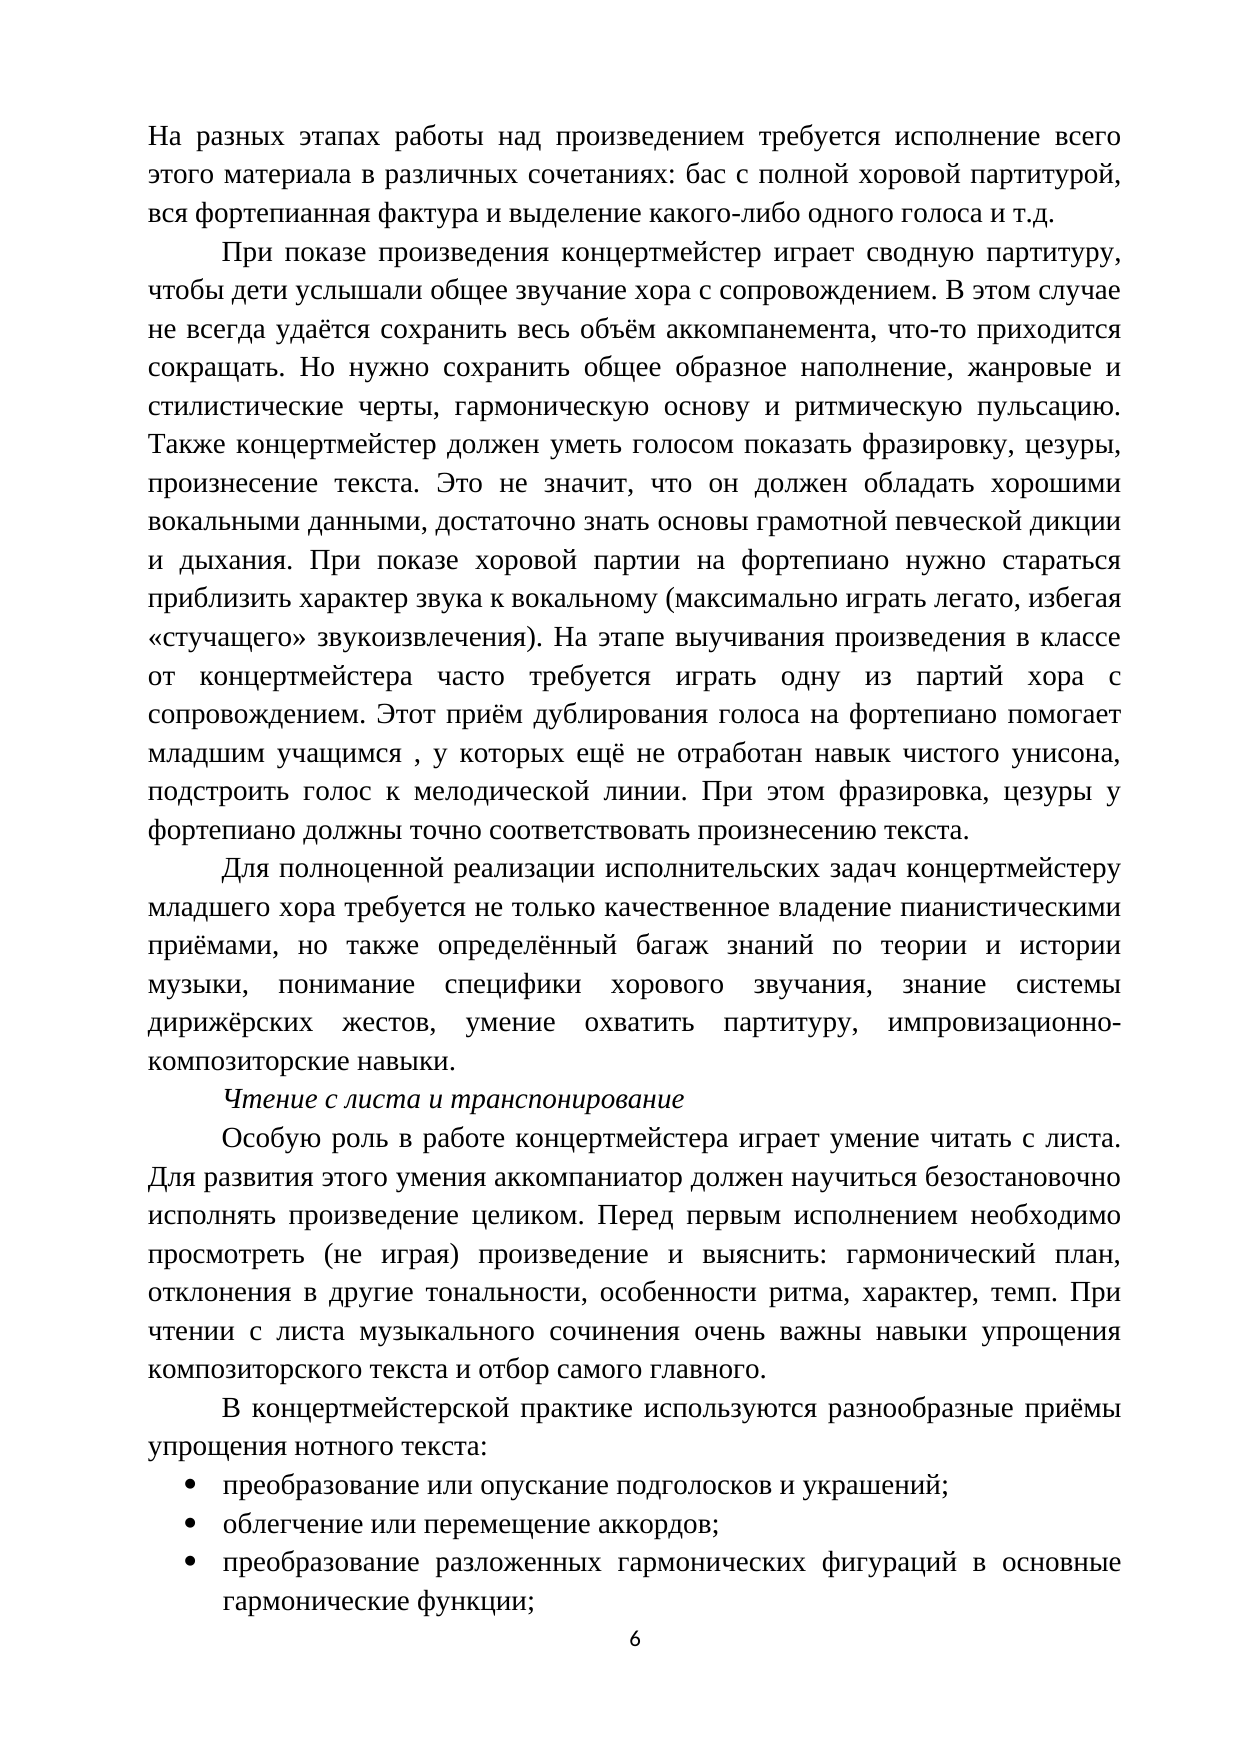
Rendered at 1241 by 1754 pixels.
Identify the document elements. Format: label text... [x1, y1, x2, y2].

text Чтение с листа и транспонирование [148, 1082, 1122, 1115]
text Особую роль в работе концертмейстера играет умение читать с листа. Для развития этого умения аккомпаниатор должен научиться безостановочно исполнять произведение целиком. Перед первым исполнением необходимо просмотреть (не играя) произведение и выяснить: гармонический план, отклонения в другие тональности, особенности ритма, характер, темп. При чтении с листа музыкального сочинения очень важны навыки упрощения композиторского текста и отбор самого главного. [148, 1120, 1122, 1385]
text В концертмейстерской практике используются разнообразные приёмы упрощения нотного текста: [148, 1390, 1122, 1462]
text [148, 118, 1122, 229]
text Для полноценной реализации исполнительских задач концертмейстеру младшего хора требуется не только качественное владение пианистическими приёмами, но также определённый багаж знаний по теории и истории музыки, понимание специфики хорового звучания, знание системы дирижёрских жестов, умение охватить партитуру, импровизационно-композиторские навыки. [148, 850, 1122, 1077]
list преобразование разложенных гармонических фигураций в основные гармонические функции; [185, 1544, 1122, 1617]
text При показе произведения концертмейстер играет сводную партитуру, чтобы дети услышали общее звучание хора с сопровождением. В этом случае не всегда удаётся сохранить весь объём аккомпанемента, что-то приходится сокращать. Но нужно сохранить общее образное наполнение, жанровые и стилистические черты, гармоническую основу и ритмическую пульсацию. Также концертмейстер должен уметь голосом показать фразировку, цезуры, произнесение текста. Это не значит, что он должен обладать хорошими вокальными данными, достаточно знать основы грамотной певческой дикции и дыхания. При показе хоровой партии на фортепиано нужно стараться приблизить характер звука к вокальному (максимально играть легато, избегая «стучащего» звукоизвлечения). На этапе выучивания произведения в классе от концертмейстера часто требуется играть одну из партий хора с сопровождением. Этот приём дублирования голоса на фортепиано помогает младшим учащимся , у которых ещё не отработан навык чистого унисона, подстроить голос к мелодической линии. При этом фразировка, цезуры у фортепиано должны точно соответствовать произнесению текста. [148, 234, 1122, 845]
list облегчение или перемещение аккордов; [185, 1506, 1122, 1539]
list преобразование или опускание подголосков и украшений; [185, 1467, 1122, 1501]
